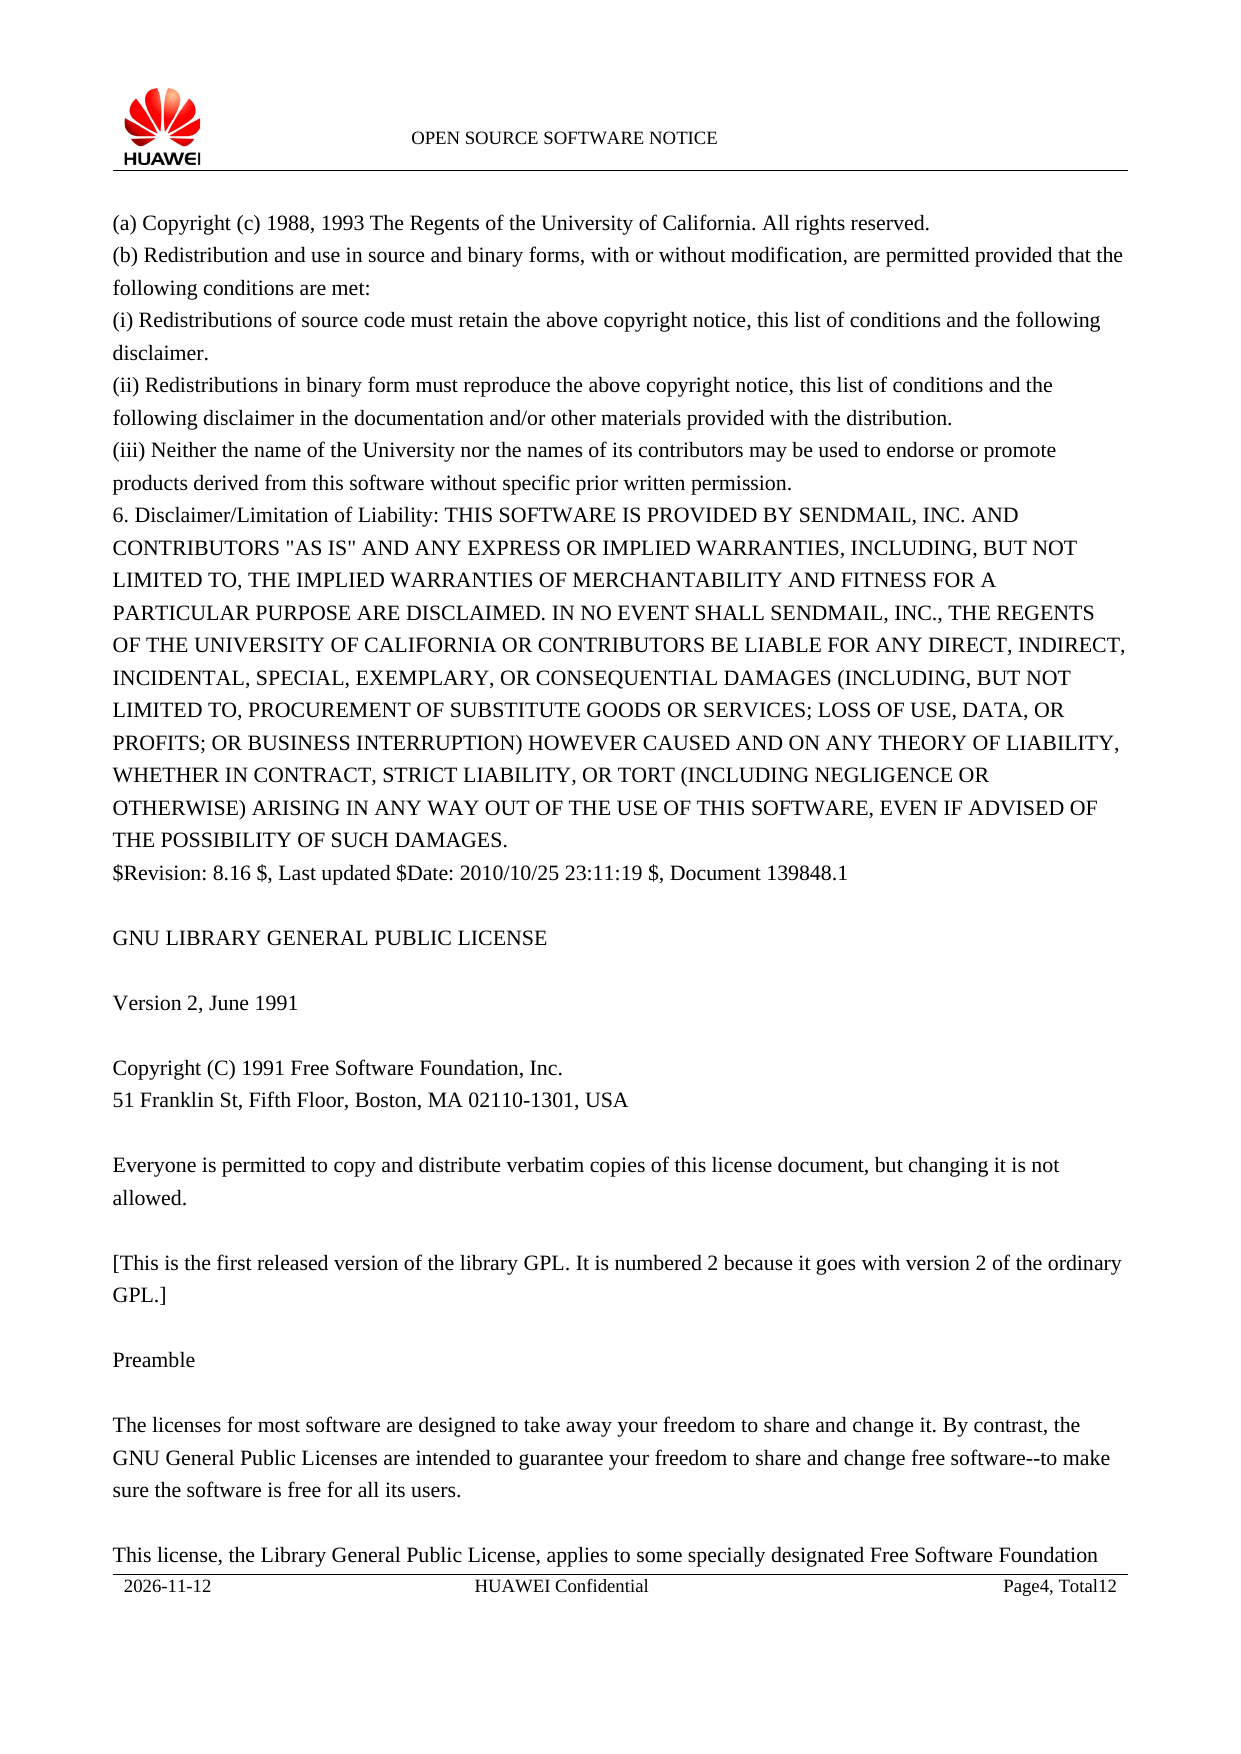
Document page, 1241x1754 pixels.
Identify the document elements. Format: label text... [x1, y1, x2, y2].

picture [124, 88, 201, 165]
text (a) Copyright (c) 1988, 1993 The Regents of the University of California. All rights reserved. [112, 206, 1128, 239]
text (ii) Redistributions in binary form must reproduce the above copyright notice, this list of conditions and the following disclaimer in the documentation and/or other materials provided with the distribution. [112, 369, 1128, 434]
text (b) Redistribution and use in source and binary forms, with or without modification, are permitted provided that the following conditions are met: [112, 239, 1128, 304]
text (iii) Neither the name of the University nor the names of its contributors may be used to endorse or promote products derived from this software without specific prior written permission. [112, 434, 1128, 499]
text 6. Disclaimer/Limitation of Liability: THIS SOFTWARE IS PROVIDED BY SENDMAIL, INC. AND CONTRIBUTORS "AS IS" AND ANY EXPRESS OR IMPLIED WARRANTIES, INCLUDING, BUT NOT LIMITED TO, THE IMPLIED WARRANTIES OF MERCHANTABILITY AND FITNESS FOR A PARTICULAR PURPOSE ARE DISCLAIMED. IN NO EVENT SHALL SENDMAIL, INC., THE REGENTS OF THE UNIVERSITY OF CALIFORNIA OR CONTRIBUTORS BE LIABLE FOR ANY DIRECT, INDIRECT, INCIDENTAL, SPECIAL, EXEMPLARY, OR CONSEQUENTIAL DAMAGES (INCLUDING, BUT NOT LIMITED TO, PROCUREMENT OF SUBSTITUTE GOODS OR SERVICES; LOSS OF USE, DATA, OR PROFITS; OR BUSINESS INTERRUPTION) HOWEVER CAUSED AND ON ANY THEORY OF LIABILITY, WHETHER IN CONTRACT, STRICT LIABILITY, OR TORT (INCLUDING NEGLIGENCE OR OTHERWISE) ARISING IN ANY WAY OUT OF THE USE OF THIS SOFTWARE, EVEN IF ADVISED OF THE POSSIBILITY OF SUCH DAMAGES. [112, 499, 1128, 856]
text (i) Redistributions of source code must retain the above copyright notice, this list of conditions and the following disclaimer. [112, 304, 1128, 369]
